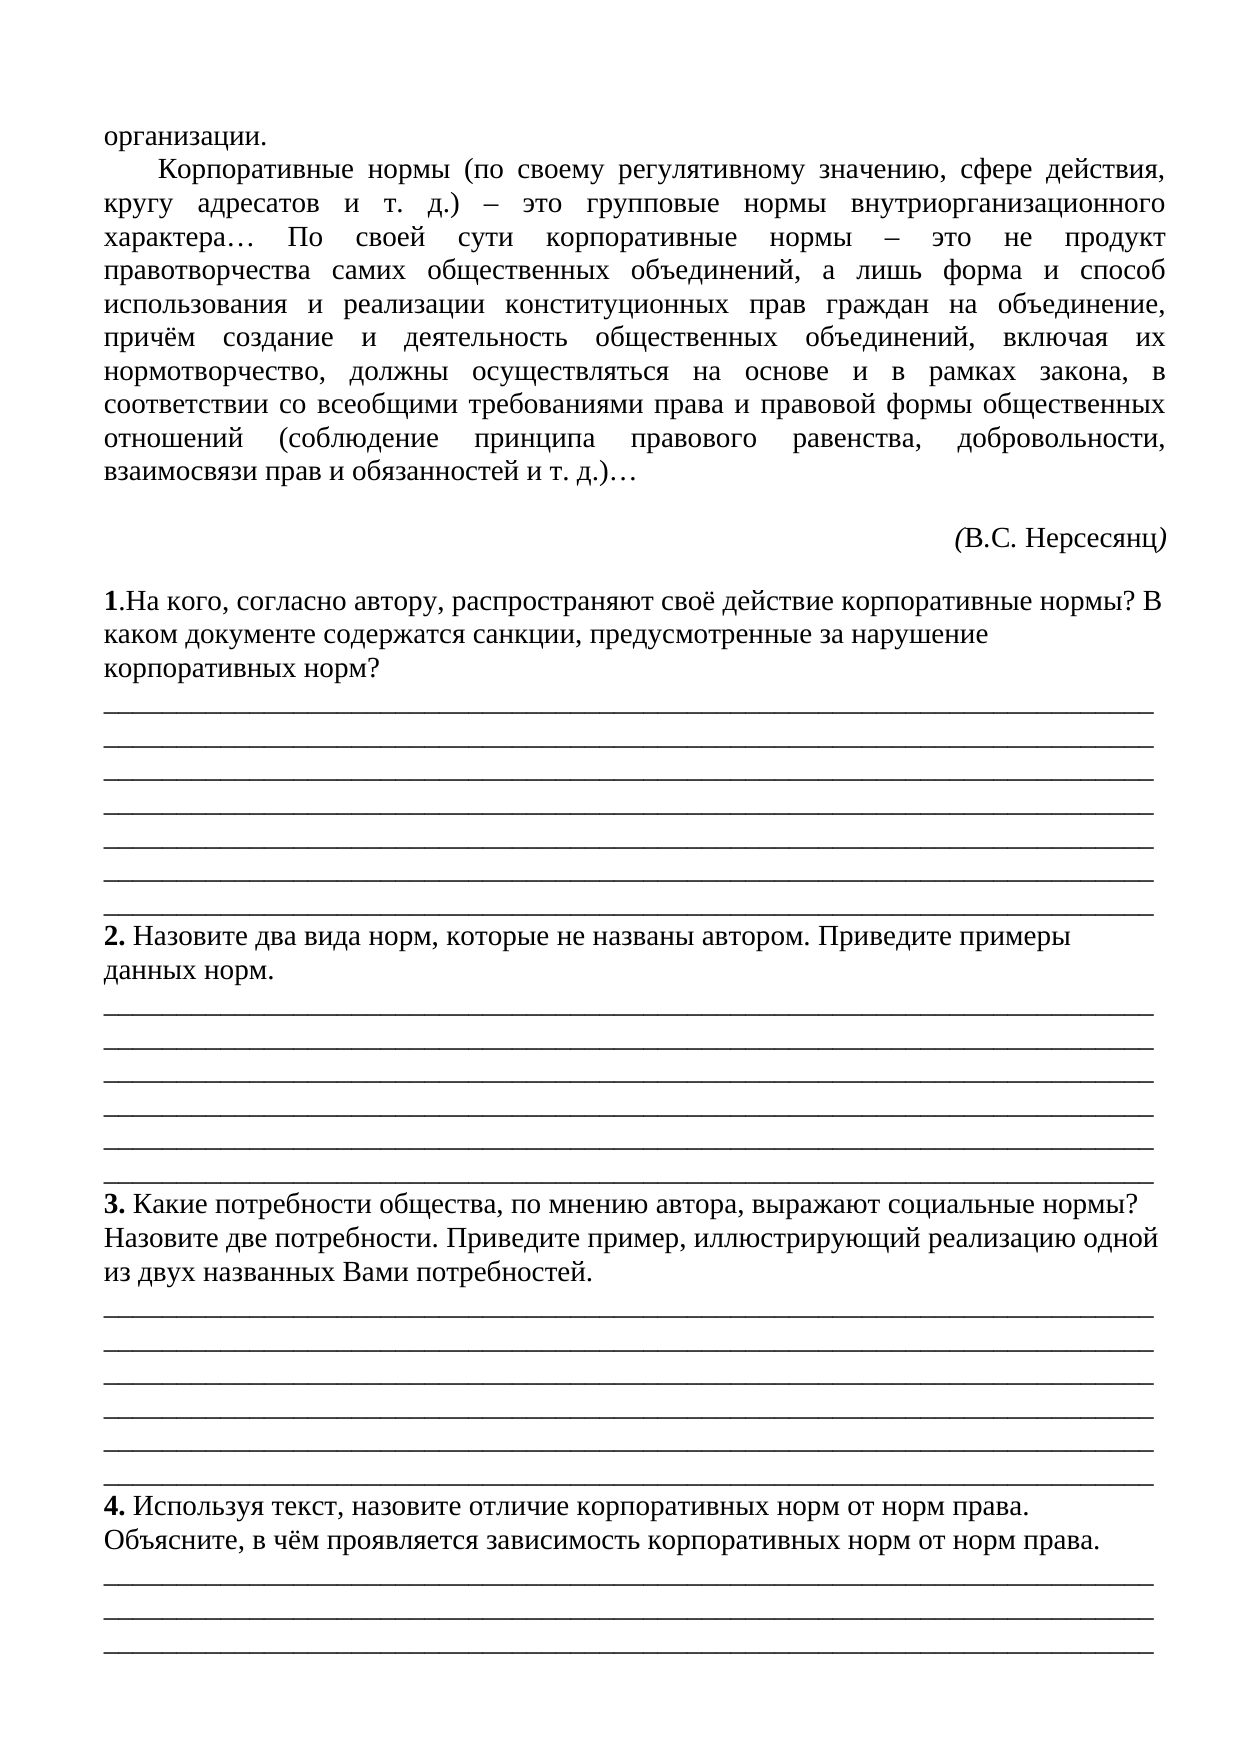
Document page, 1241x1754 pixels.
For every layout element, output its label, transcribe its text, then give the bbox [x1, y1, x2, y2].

text ________________________________________________________________________________________________________________________________________________________________________________________________________________________________________________________________________________________________________________________________________________________________________________________________________________________________________________ 4. Используя текст, назовите отличие корпоративных норм от норм права. Объясните, в чём проявляется зависимость корпоративных норм от норм права. [103, 1287, 1167, 1556]
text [103, 118, 1167, 487]
text ________________________________________________________________________________________________________________________________________________________________________________________________________________________________________________________________________________________________________________________________________________________________________________________________________________________________________________ 3. Какие потребности общества, по мнению автора, выражают социальные нормы? Назовите две потребности. Приведите пример, иллюстрирующий реализацию одной из двух названных Вами потребностей. [103, 985, 1167, 1287]
text (В.С. Нерсесянц) [103, 487, 1167, 554]
text 1.На кого, согласно автору, распространяют своё действие корпоративные нормы? В каком документе содержатся санкции, предусмотренные за нарушение корпоративных норм? [103, 583, 1167, 683]
text ________________________________________________________________________________________________________________________________________________________________________________________________________________________________________________________________________________________________________________________________________________________________________________________________________________________________________________________________________________________________________________________ 2. Назовите два вида норм, которые не названы автором. Приведите примеры данных норм. [103, 683, 1167, 985]
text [103, 1556, 1167, 1656]
